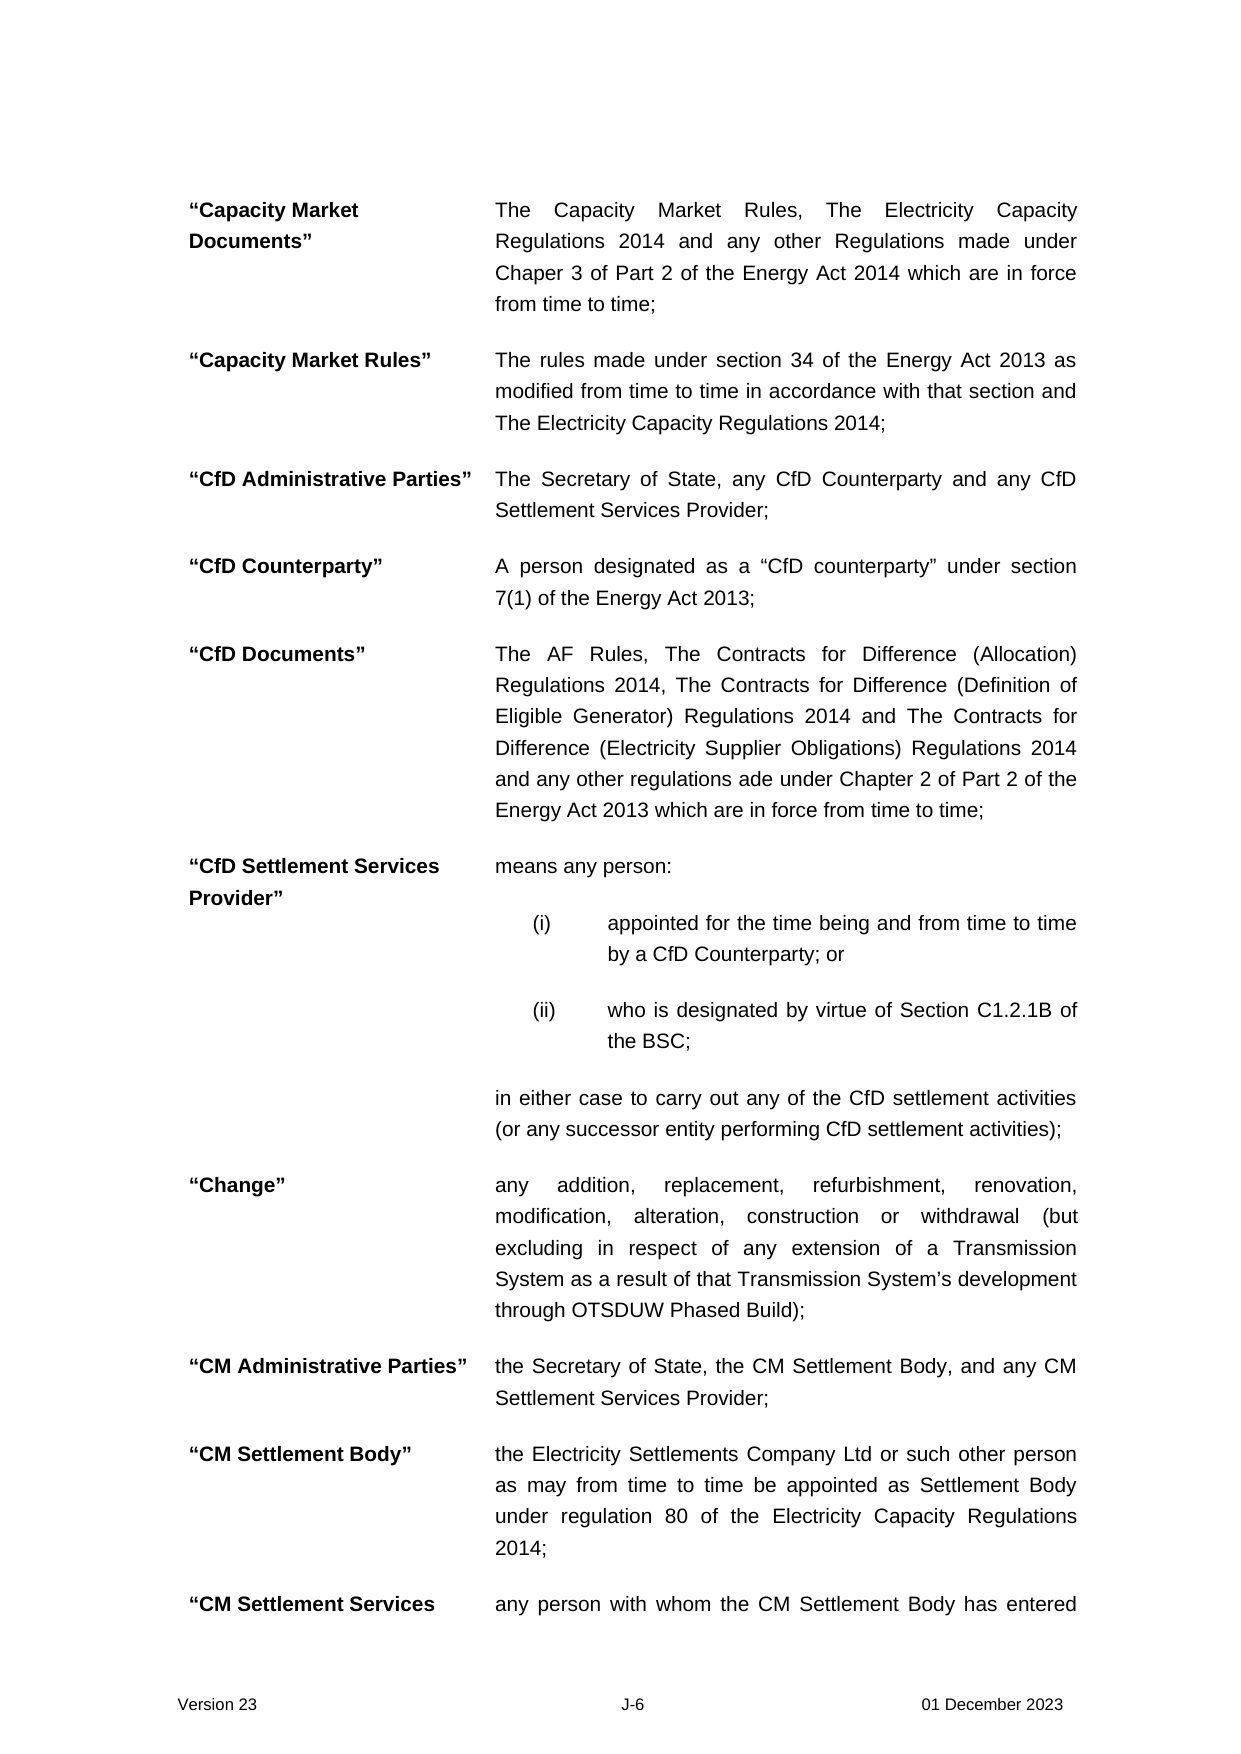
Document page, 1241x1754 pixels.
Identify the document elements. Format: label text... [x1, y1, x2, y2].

table_cell “CfD Settlement Services Provider” [177, 847, 484, 1166]
table_cell “CfD Counterparty” [177, 547, 484, 634]
table_cell A person designated as a “CfD counterparty” under section 7(1) of the Energy Act 2013; [484, 547, 1089, 634]
table_cell “Capacity Market Rules” [177, 341, 484, 459]
table_cell “CfD Administrative Parties” [177, 459, 484, 547]
table_cell The Capacity Market Rules, The Electricity Capacity Regulations 2014 and any other Regulations made under Chaper 3 of Part 2 of the Energy Act 2014 which are in force from time to time; [484, 191, 1089, 341]
table_cell “CfD Documents” [177, 634, 484, 847]
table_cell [484, 1584, 1089, 1616]
table_cell any addition, replacement, refurbishment, renovation, modification, alteration, construction or withdrawal (but excluding in respect of any extension of a Transmission System as a result of that Transmission System’s development through OTSDUW Phased Build); [484, 1166, 1089, 1347]
table_cell The rules made under section 34 of the Energy Act 2013 as modified from time to time in accordance with that section and The Electricity Capacity Regulations 2014; [484, 341, 1089, 459]
table_cell “CM Settlement Body” [177, 1434, 484, 1584]
table_cell “CM Administrative Parties” [177, 1347, 484, 1434]
table_cell The AF Rules, The Contracts for Difference (Allocation) Regulations 2014, The Contracts for Difference (Definition of Eligible Generator) Regulations 2014 and The Contracts for Difference (Electricity Supplier Obligations) Regulations 2014 and any other regulations ade under Chapter 2 of Part 2 of the Energy Act 2013 which are in force from time to time; [484, 634, 1089, 847]
table_cell the Secretary of State, the CM Settlement Body, and any CM Settlement Services Provider; [484, 1347, 1089, 1434]
table_cell “Change” [177, 1166, 484, 1347]
table_cell “Capacity Market Documents” [177, 191, 484, 341]
table_cell means any person: appointed for the time being and from time to time by a CfD Counterparty; or who is designated by virtue of Section C1.2.1B of the BSC; in either case to carry out any of the CfD settlement activities (or any successor entity performing CfD settlement activities); [484, 847, 1089, 1166]
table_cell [177, 1584, 484, 1616]
table_cell The Secretary of State, any CfD Counterparty and any CfD Settlement Services Provider; [484, 459, 1089, 547]
table_cell the Electricity Settlements Company Ltd or such other person as may from time to time be appointed as Settlement Body under regulation 80 of the Electricity Capacity Regulations 2014; [484, 1434, 1089, 1584]
